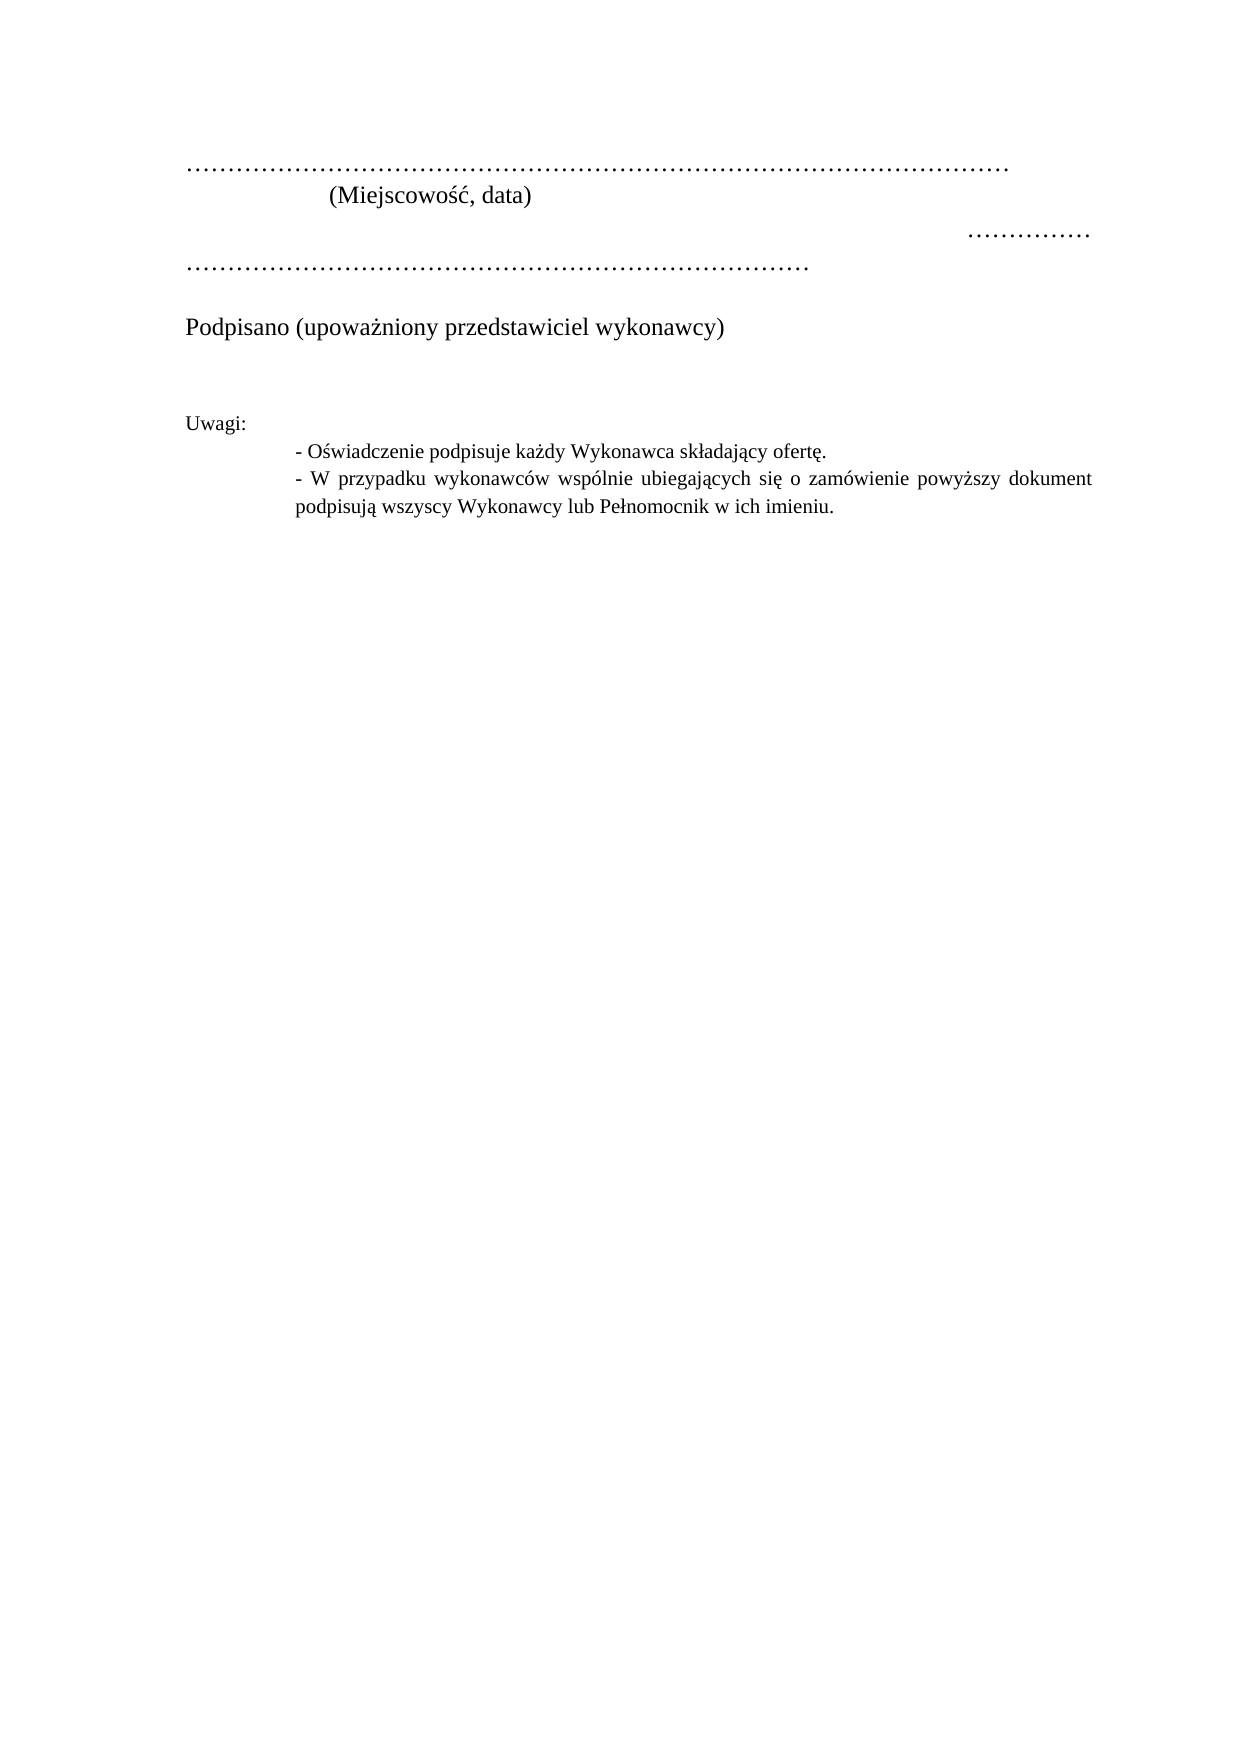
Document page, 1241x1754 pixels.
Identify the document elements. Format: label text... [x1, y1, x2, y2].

text Uwagi: [185, 411, 1093, 435]
text ……………………………………………………………………………… [185, 214, 1093, 275]
text - Oświadczenie podpisuje każdy Wykonawca składający ofertę. [185, 439, 1093, 463]
text ……………………………………………………………………………………… [185, 148, 1093, 176]
text - W przypadku wykonawców wspólnie ubiegających się o zamówienie powyższy dokument podpisują wszyscy Wykonawcy lub Pełnomocnik w ich imieniu. [295, 466, 1093, 518]
text (Miejscowość, data) [185, 181, 1093, 209]
text Podpisano (upoważniony przedstawiciel wykonawcy) [185, 280, 1093, 341]
